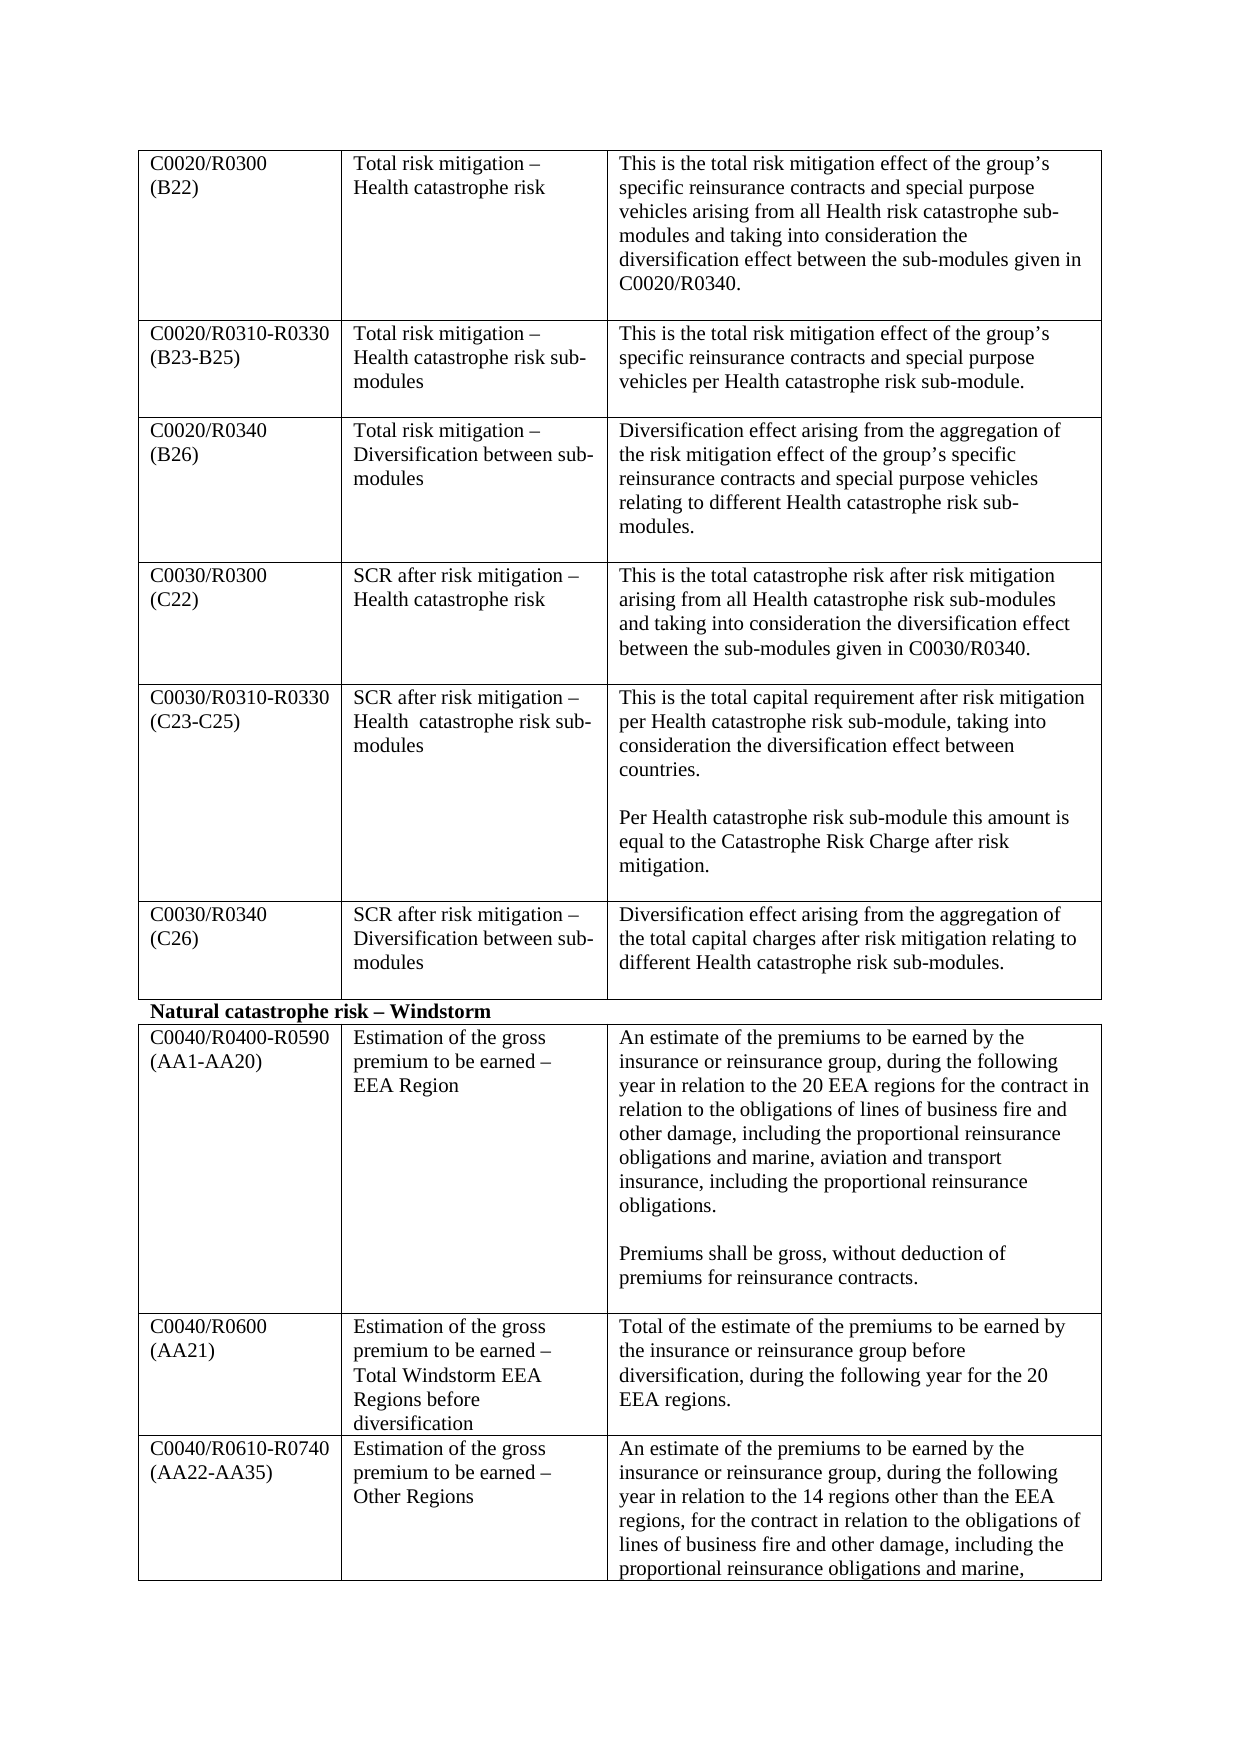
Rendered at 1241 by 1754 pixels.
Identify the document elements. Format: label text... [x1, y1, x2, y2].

table_cell C0040/R0600 (AA21) [139, 1314, 341, 1435]
table_cell This is the total catastrophe risk after risk mitigation arising from all Health catastrophe risk sub-modules and taking into consideration the diversification effect between the sub-modules given in C0030/R0340. [608, 563, 1101, 683]
table_cell C0030/R0310-R0330 (C23-C25) [139, 685, 341, 901]
table_cell This is the total capital requirement after risk mitigation per Health catastrophe risk sub-module, taking into consideration the diversification effect between countries. Per Health catastrophe risk sub-module this amount is equal to the Catastrophe Risk Charge after risk mitigation. [608, 685, 1101, 901]
table_cell Total of the estimate of the premiums to be earned by the insurance or reinsurance group before diversification, during the following year for the 20 EEA regions. [608, 1314, 1101, 1435]
table_cell Total risk mitigation – Diversification between sub-modules [342, 418, 607, 562]
table_cell SCR after risk mitigation – Health catastrophe risk sub-modules [342, 685, 607, 901]
table_cell Total risk mitigation – Health catastrophe risk sub-modules [342, 321, 607, 417]
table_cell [139, 1436, 341, 1580]
table_cell SCR after risk mitigation – Diversification between sub-modules [342, 902, 607, 998]
table_cell C0020/R0340 (B26) [139, 418, 341, 562]
table_cell This is the total risk mitigation effect of the group’s specific reinsurance contracts and special purpose vehicles per Health catastrophe risk sub-module. [608, 321, 1101, 417]
table_cell C0030/R0300 (C22) [139, 563, 341, 683]
table_cell C0040/R0400-R0590 (AA1-AA20) [139, 1025, 341, 1313]
table_cell Diversification effect arising from the aggregation of the total capital charges after risk mitigation relating to different Health catastrophe risk sub-modules. [608, 902, 1101, 998]
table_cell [342, 1436, 607, 1580]
table_cell C0030/R0340 (C26) [139, 902, 341, 998]
table_cell Estimation of the gross premium to be earned – EEA Region [342, 1025, 607, 1313]
table_cell An estimate of the premiums to be earned by the insurance or reinsurance group, during the following year in relation to the 20 EEA regions for the contract in relation to the obligations of lines of business fire and other damage, including the proportional reinsurance obligations and marine, aviation and transport insurance, including the proportional reinsurance obligations. Premiums shall be gross, without deduction of premiums for reinsurance contracts. [608, 1025, 1101, 1313]
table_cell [608, 1436, 1101, 1580]
table_cell Natural catastrophe risk – Windstorm [139, 1000, 1101, 1023]
table_cell This is the total risk mitigation effect of the group’s specific reinsurance contracts and special purpose vehicles arising from all Health risk catastrophe sub-modules and taking into consideration the diversification effect between the sub-modules given in C0020/R0340. [608, 151, 1101, 319]
table_cell Diversification effect arising from the aggregation of the risk mitigation effect of the group’s specific reinsurance contracts and special purpose vehicles relating to different Health catastrophe risk sub-modules. [608, 418, 1101, 562]
table_cell C0020/R0310-R0330 (B23-B25) [139, 321, 341, 417]
table_cell Total risk mitigation – Health catastrophe risk [342, 151, 607, 319]
table_cell C0020/R0300 (B22) [139, 151, 341, 319]
table_cell Estimation of the gross premium to be earned – Total Windstorm EEA Regions before diversification [342, 1314, 607, 1435]
table_cell SCR after risk mitigation – Health catastrophe risk [342, 563, 607, 683]
